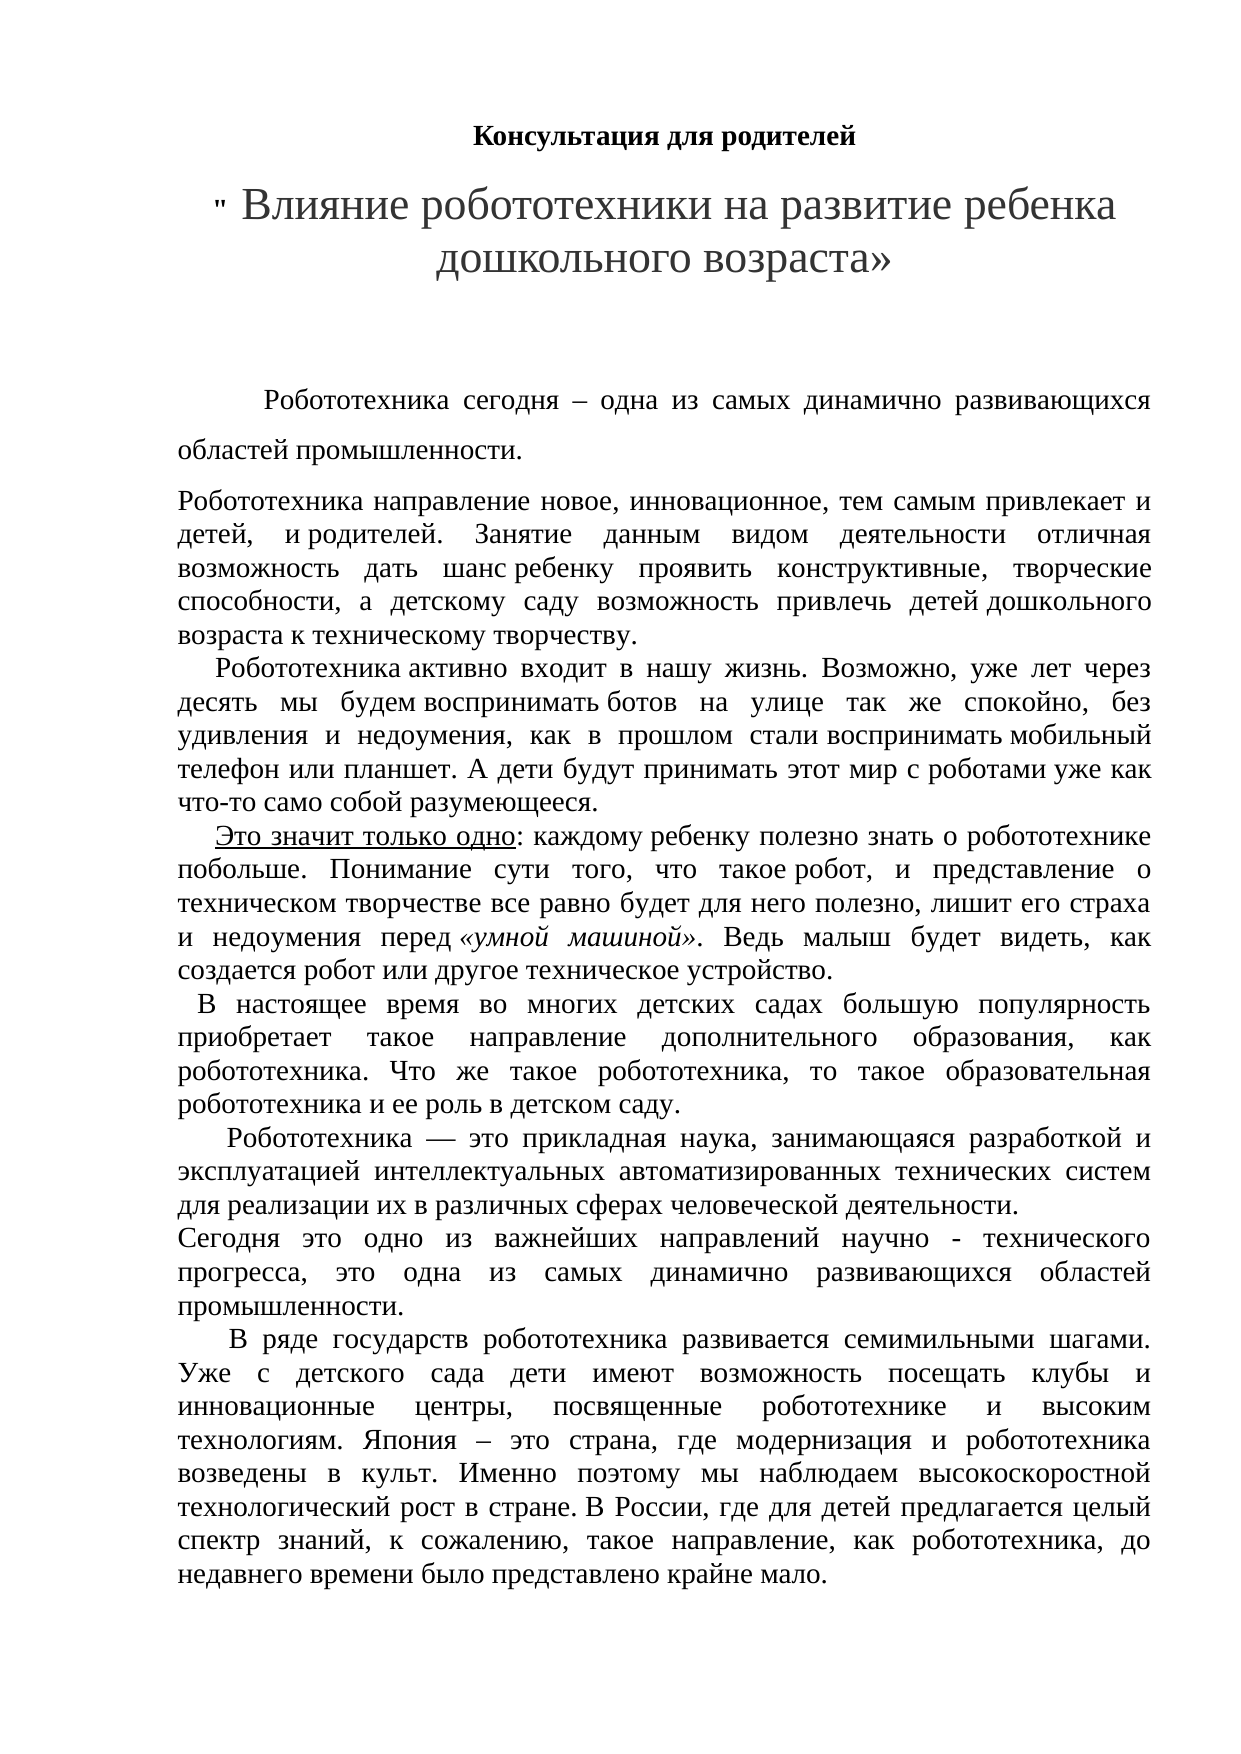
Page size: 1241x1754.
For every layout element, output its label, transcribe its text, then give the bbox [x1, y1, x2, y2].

subtitle " Влияние робототехники на развитие ребенка дошкольного возраста» [177, 177, 1152, 282]
text В ряде государств робототехника развивается семимильными шагами. Уже с детского сада дети имеют возможность посещать клубы и инновационные центры, посвященные робототехнике и высоким технологиям. Япония – это страна, где модернизация и робототехника возведены в культ. Именно поэтому мы наблюдаем высокоскоростной технологический рост в стране. В России, где для детей предлагается целый спектр знаний, к сожалению, такое направление, как робототехника, до недавнего времени было представлено крайне мало. [177, 1321, 1152, 1589]
text Консультация для родителей [177, 118, 1152, 152]
text Это значит только одно: каждому ребенку полезно знать о робототехнике побольше. Понимание сути того, что такое робот, и представление о техническом творчестве все равно будет для него полезно, лишит его страха и недоумения перед «умной машиной». Ведь малыш будет видеть, как создается робот или другое техническое устройство. [177, 818, 1152, 986]
text Робототехника направление новое, инновационное, тем самым привлекает и детей, и родителей. Занятие данным видом деятельности отличная возможность дать шанс ребенку проявить конструктивные, творческие способности, а детскому саду возможность привлечь детей дошкольного возраста к техническому творчеству. [177, 483, 1152, 650]
text Робототехника активно входит в нашу жизнь. Возможно, уже лет через десять мы будем воспринимать ботов на улице так же спокойно, без удивления и недоумения, как в прошлом стали воспринимать мобильный телефон или планшет. А дети будут принимать этот мир с роботами уже как что-то само собой разумеющееся. [177, 650, 1152, 818]
text В настоящее время во многих детских садах большую популярность приобретает такое направление дополнительного образования, как робототехника. Что же такое робототехника, то такое образовательная робототехника и ее роль в детском саду. [177, 986, 1152, 1120]
text Робототехника — это прикладная наука, занимающаяся разработкой и эксплуатацией интеллектуальных автоматизированных технических систем для реализации их в различных сферах человеческой деятельности. [177, 1120, 1152, 1221]
text Робототехника сегодня – одна из самых динамично развивающихся областей промышленности. [177, 382, 1152, 466]
text Сегодня это одно из важнейших направлений научно - технического прогресса, это одна из самых динамично развивающихся областей промышленности. [177, 1221, 1152, 1321]
